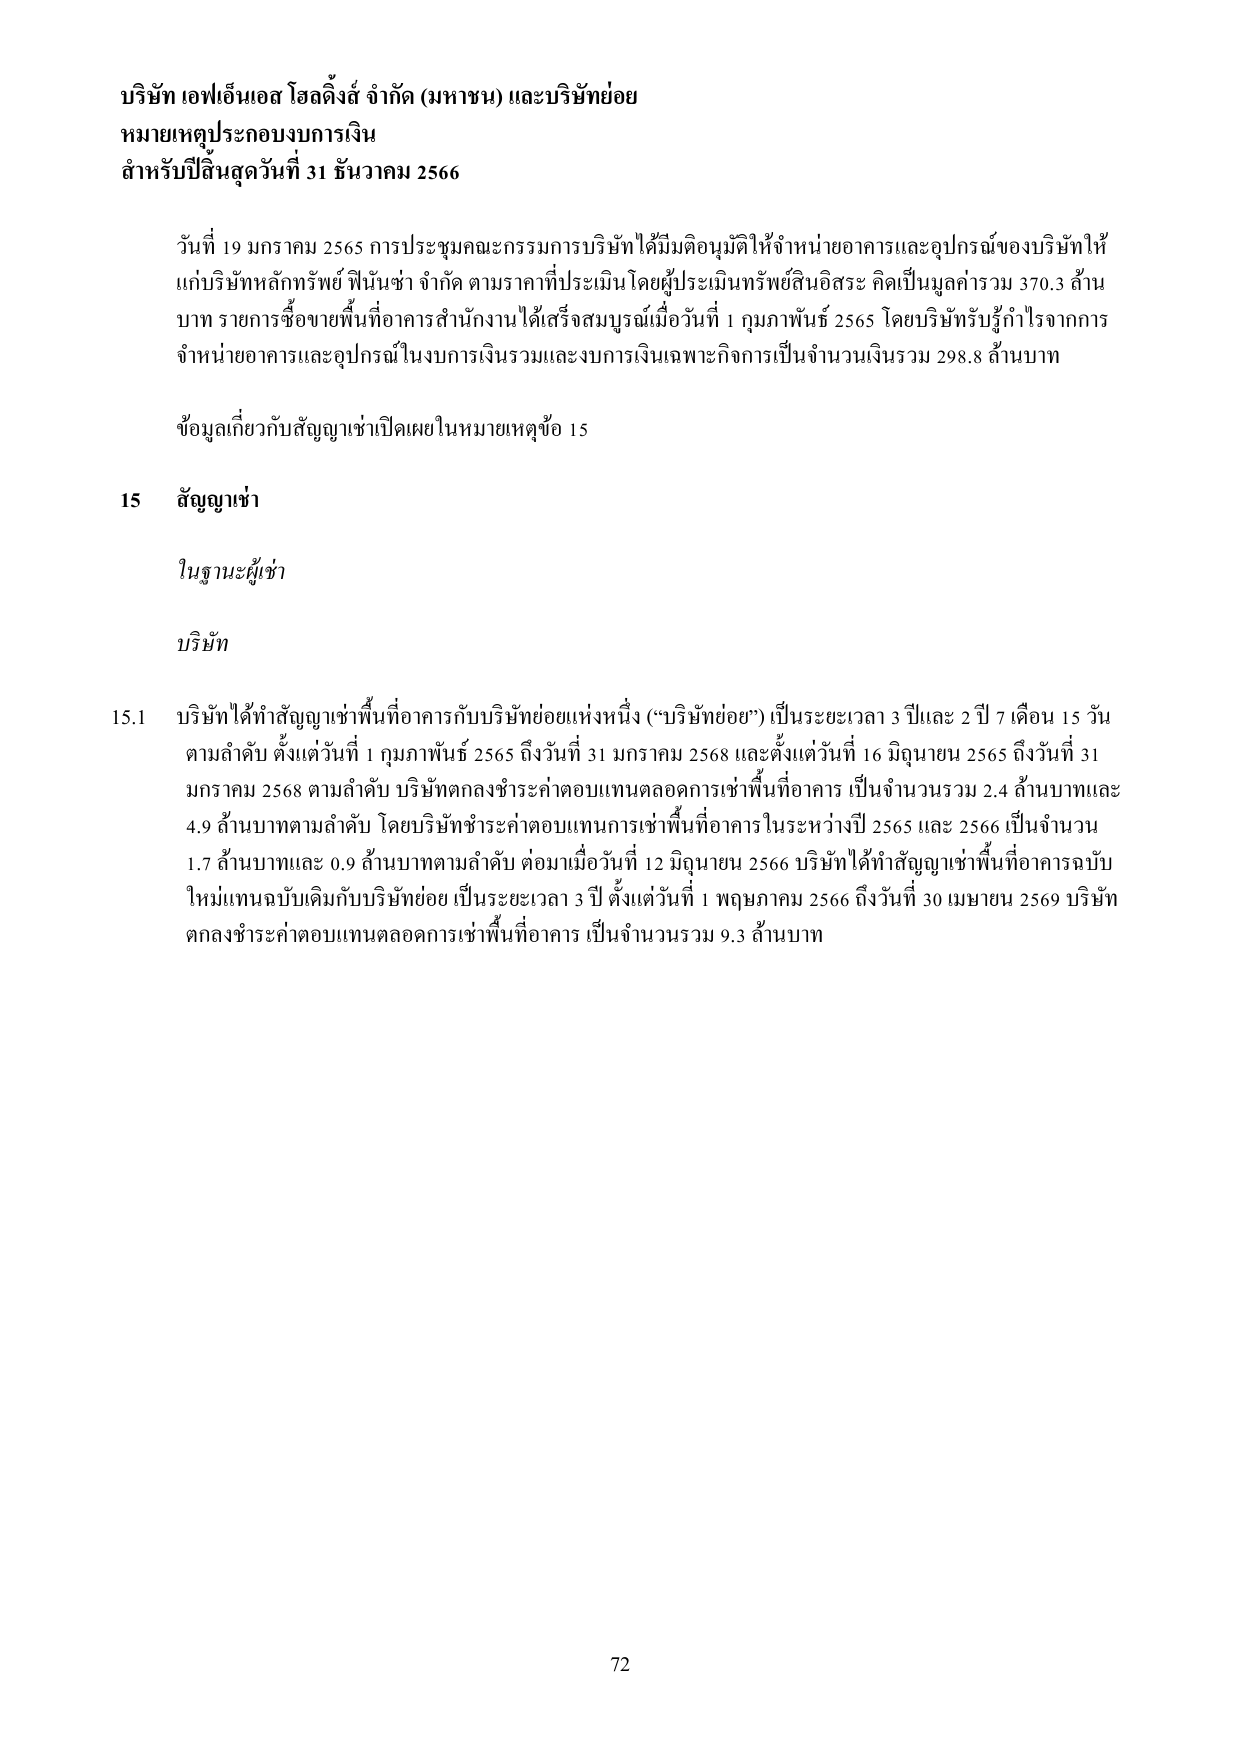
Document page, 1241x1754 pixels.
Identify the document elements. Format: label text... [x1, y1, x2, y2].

list บริษัทได้ทำสัญญาเช่าพื้นที่อาคารกับบริษัทย่อยแห่งหนึ่ง (“บริษัทย่อย”) เป็นระยะเวลา 3 ปีและ 2 ปี 7 เดือน 15 วันตามลำดับ ตั้งแต่วันที่ 1 กุมภาพันธ์ 2565 ถึงวันที่ 31 มกราคม 2568 และตั้งแต่วันที่ 16 มิถุนายน 2565 ถึงวันที่ 31 มกราคม 2568 ตามลำดับ บริษัทตกลงชำระค่าตอบแทนตลอดการเช่าพื้นที่อาคาร เป็นจำนวนรวม 2.4 ล้านบาทและ 4.9 ล้านบาทตามลำดับ โดยบริษัทชำระค่าตอบแทนการเช่าพื้นที่อาคารในระหว่างปี 2565 และ 2566 เป็นจำนวน 1.7 ล้านบาทและ 0.9 ล้านบาทตามลำดับ ต่อมาเมื่อวันที่ 12 มิถุนายน 2566 บริษัทได้ทำสัญญาเช่าพื้นที่อาคารฉบับใหม่แทนฉบับเดิมกับบริษัทย่อย เป็นระยะเวลา 3 ปี ตั้งแต่วันที่ 1 พฤษภาคม 2566 ถึงวันที่ 30 เมษายน 2569 บริษัทตกลงชำระค่าตอบแทนตลอดการเช่าพื้นที่อาคาร เป็นจำนวนรวม 9.3 ล้านบาท [111, 696, 1125, 950]
text วันที่ 19 มกราคม 2565 การประชุมคณะกรรมการบริษัทได้มีมติอนุมัติให้จำหน่ายอาคารและอุปกรณ์ของบริษัทให้แก่บริษัทหลักทรัพย์ ฟินันซ่า จำกัด ตามราคาที่ประเมินโดยผู้ประเมินทรัพย์สินอิสระ คิดเป็นมูลค่ารวม 370.3 ล้านบาท รายการซื้อขายพื้นที่อาคารสำนักงานได้เสร็จสมบูรณ์เมื่อวันที่ 1 กุมภาพันธ์ 2565 โดยบริษัทรับรู้กำไรจากการจำหน่ายอาคารและอุปกรณ์ในงบการเงินรวมและงบการเงินเฉพาะกิจการเป็นจำนวนเงินรวม 298.8 ล้านบาท [176, 225, 1120, 371]
text บริษัท [176, 623, 1125, 659]
text ในฐานะผู้เช่า [176, 550, 1125, 587]
list สัญญาเช่า [120, 480, 1120, 515]
text ข้อมูลเกี่ยวกับสัญญาเช่าเปิดเผยในหมายเหตุข้อ 15 [176, 407, 1120, 443]
